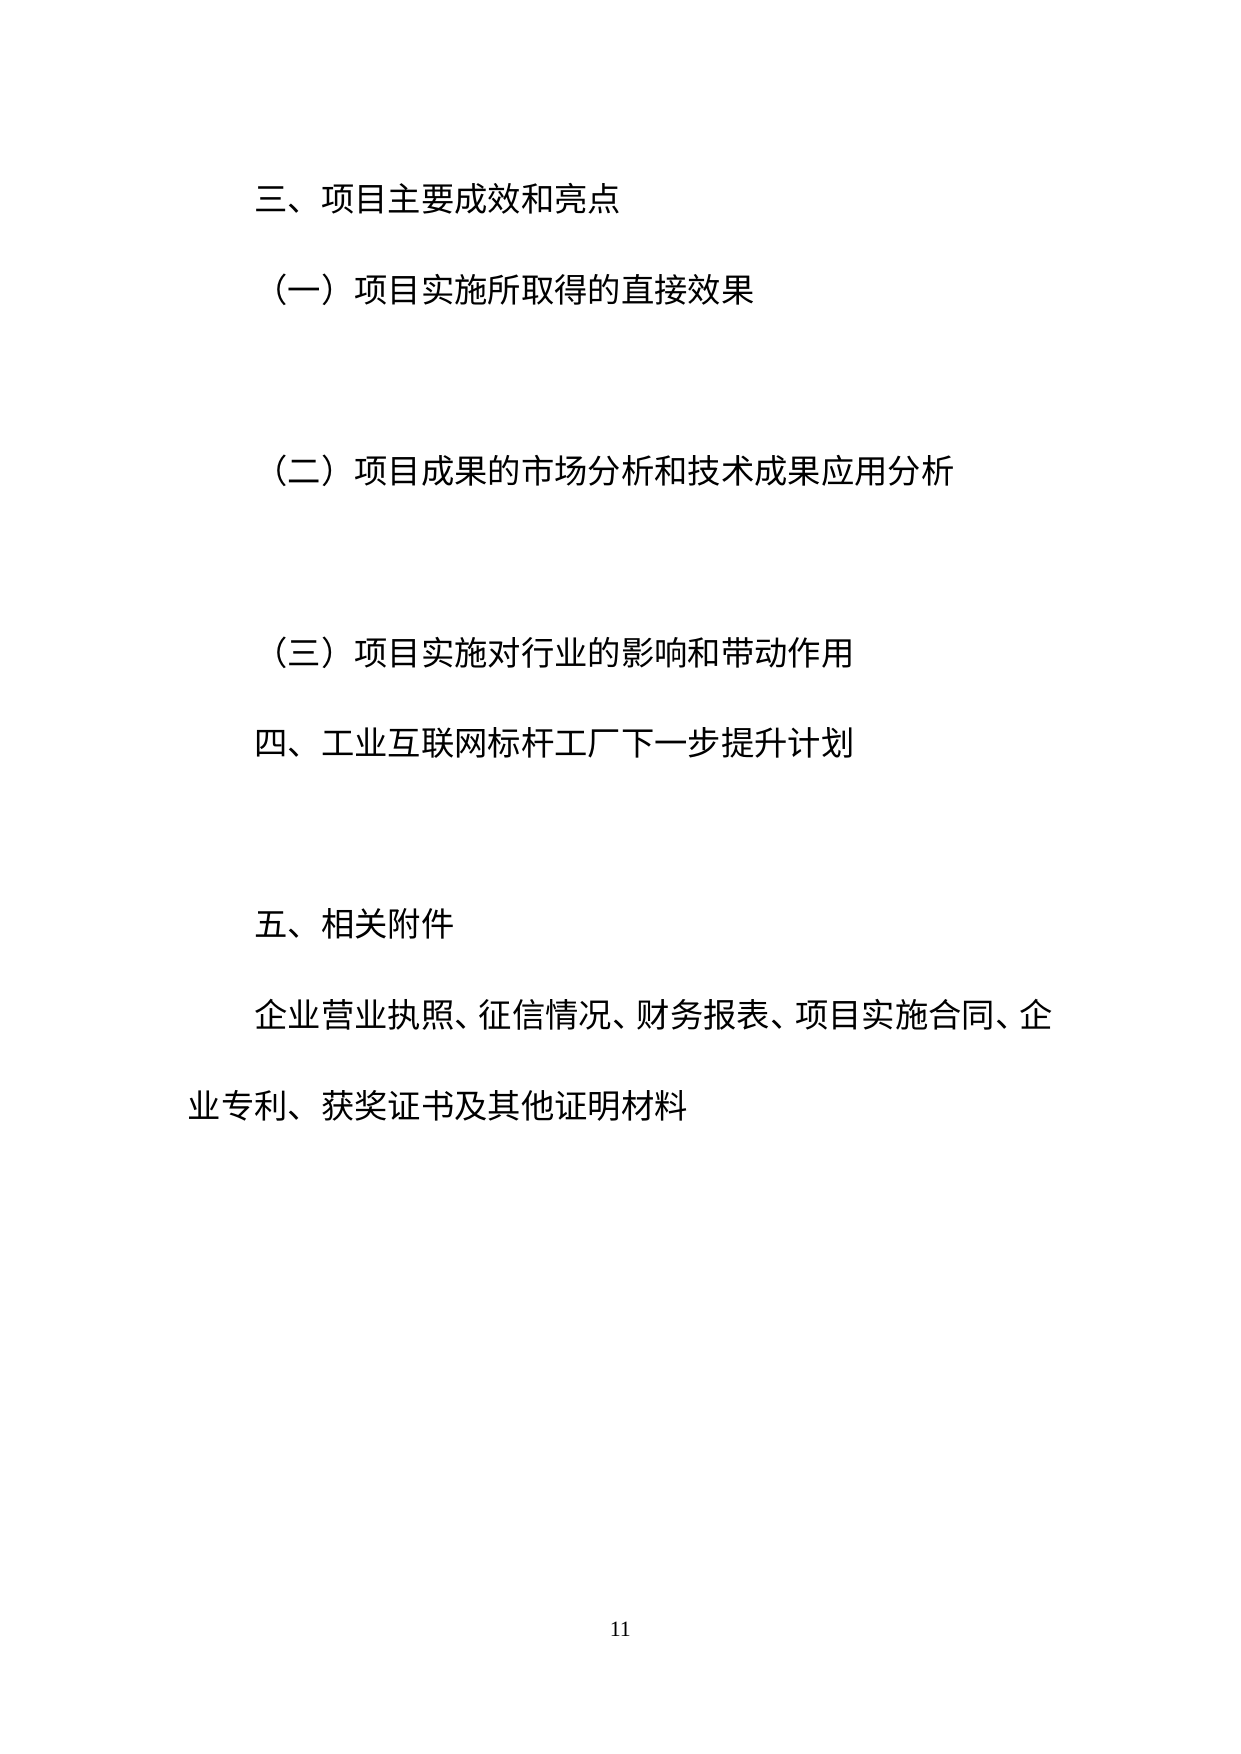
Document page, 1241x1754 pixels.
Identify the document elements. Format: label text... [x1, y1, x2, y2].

text （二）项目成果的市场分析和技术成果应用分析 [187, 424, 1053, 514]
text （一）项目实施所取得的直接效果 [187, 243, 1053, 333]
text （三）项目实施对行业的影响和带动作用 [187, 605, 1053, 696]
text 三、项目主要成效和亮点 [187, 152, 1053, 243]
list 企业营业执照、征信情况、财务报表、项目实施合同、企业专利、获奖证书及其他证明材料 [187, 968, 1053, 1149]
text 四、工业互联网标杆工厂下一步提升计划 [187, 696, 1053, 786]
text 五、相关附件 [187, 877, 1053, 968]
